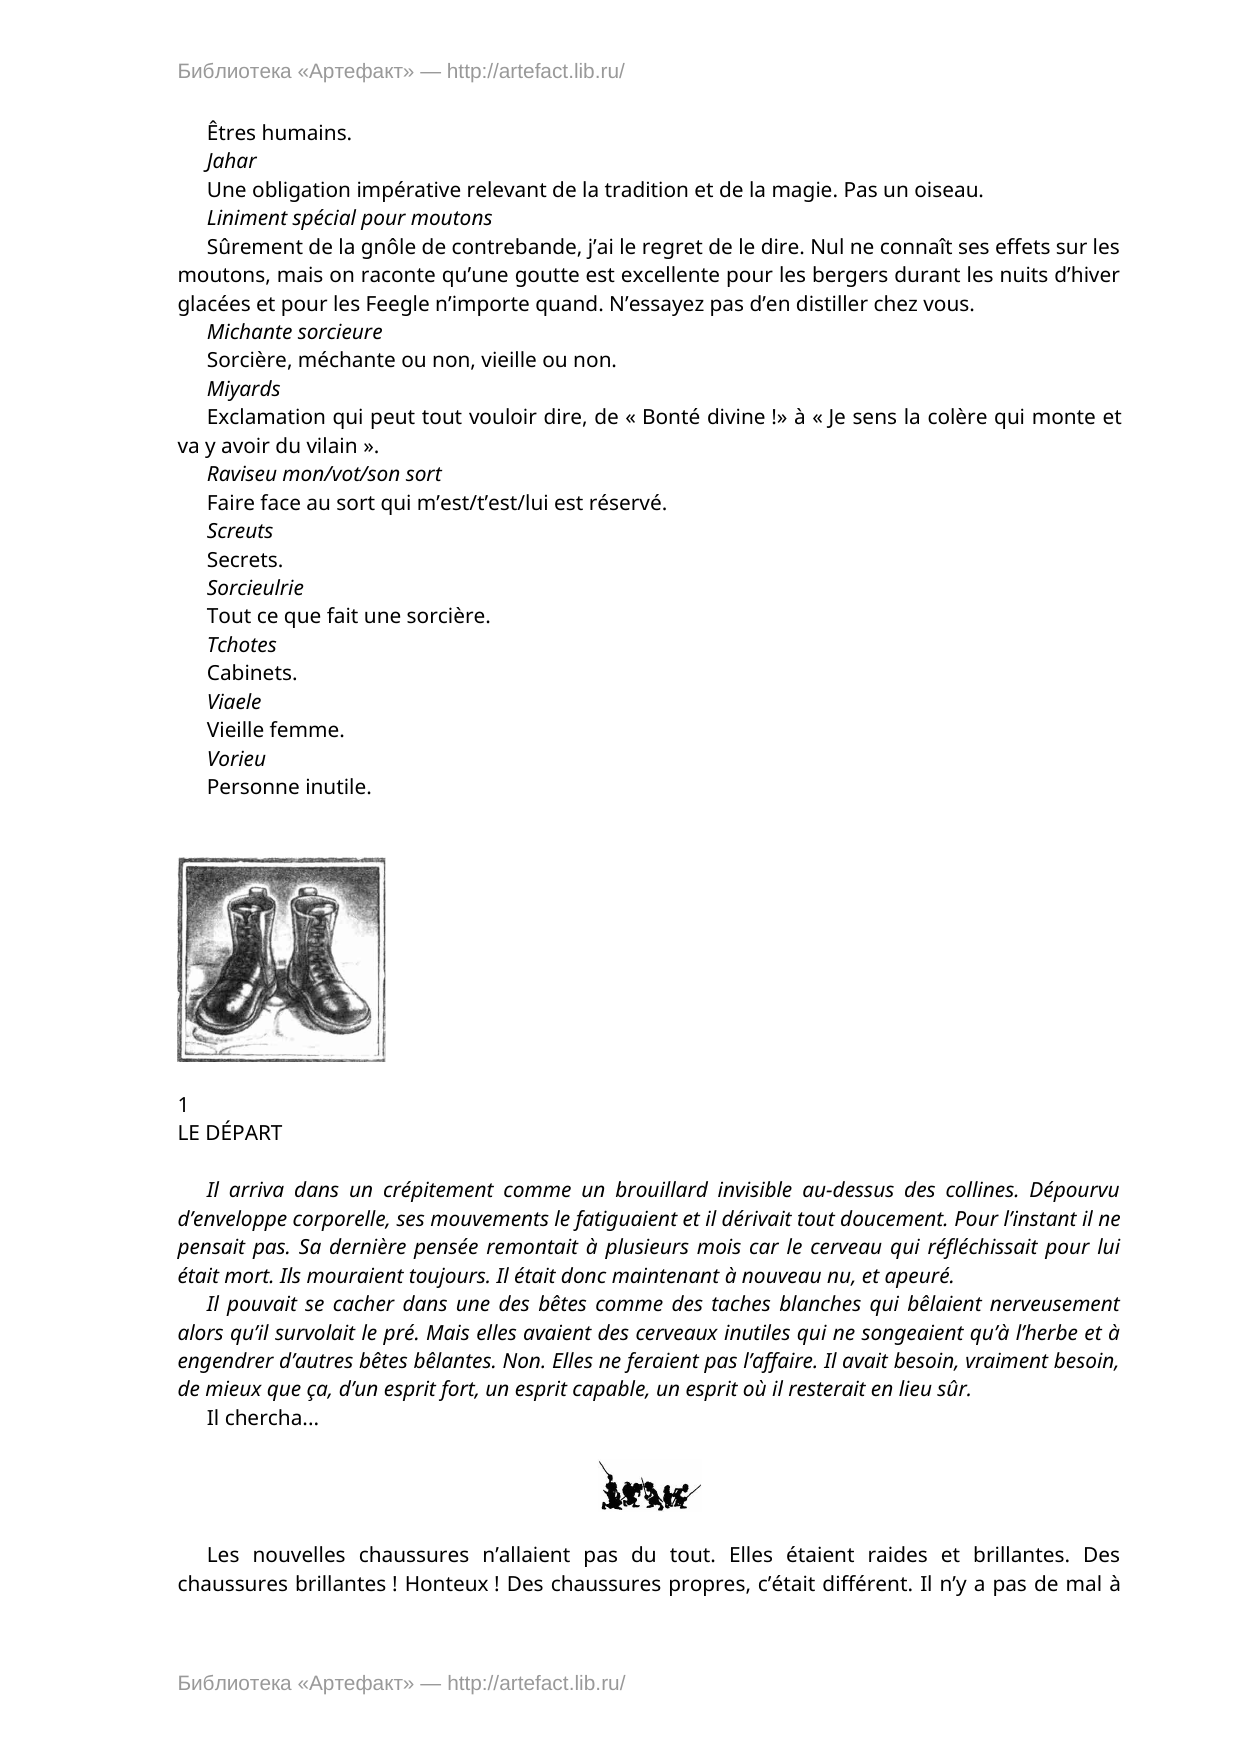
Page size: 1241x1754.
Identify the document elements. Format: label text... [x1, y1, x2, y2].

text Viaele [177, 687, 1122, 715]
text 1 [177, 1090, 1122, 1118]
text LE DÉPART [177, 1118, 1122, 1147]
text Faire face au sort qui m’est/t’est/lui est réservé. [177, 488, 1122, 516]
text Tchotes [177, 630, 1122, 658]
text Il arriva dans un crépitement comme un brouillard invisible au-dessus des collines. Dépourvu d’enveloppe corporelle, ses mouvements le fatiguaient et il dérivait tout doucement. Pour l’instant il ne pensait pas. Sa dernière pensée remontait à plusieurs mois car le cerveau qui réfléchissait pour lui était mort. Ils mouraient toujours. Il était donc maintenant à nouveau nu, et apeuré. [177, 1175, 1122, 1289]
text Screuts [177, 516, 1122, 545]
text Sûrement de la gnôle de contrebande, j’ai le regret de le dire. Nul ne connaît ses effets sur les moutons, mais on raconte qu’une goutte est excellente pour les bergers durant les nuits d’hiver glacées et pour les Feegle n’importe quand. N’essayez pas d’en distiller chez vous. [177, 232, 1122, 317]
text Secrets. [177, 545, 1122, 573]
text Une obligation impérative relevant de la tradition et de la magie. Pas un oiseau. [177, 175, 1122, 203]
picture [177, 857, 386, 1062]
text Exclamation qui peut tout vouloir dire, de « Bonté divine !» à « Je sens la colère qui monte et va y avoir du vilain ». [177, 402, 1122, 459]
text Vieille femme. [177, 715, 1122, 744]
text Il chercha... [177, 1403, 1122, 1431]
text Raviseu mon/vot/son sort [177, 459, 1122, 488]
text Jahar [177, 147, 1122, 175]
text Sorcière, méchante ou non, vieille ou non. [177, 346, 1122, 374]
text Sorcieulrie [177, 573, 1122, 602]
text Personne inutile. [177, 772, 1122, 801]
text Miyards [177, 374, 1122, 402]
text Tout ce que fait une sorcière. [177, 602, 1122, 630]
text Michante sorcieure [177, 317, 1122, 346]
text Vorieu [177, 744, 1122, 772]
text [177, 1540, 1122, 1597]
picture [597, 1459, 702, 1512]
text Cabinets. [177, 658, 1122, 687]
text Liniment spécial pour moutons [177, 203, 1122, 232]
text Êtres humains. [177, 118, 1122, 147]
text Il pouvait se cacher dans une des bêtes comme des taches blanches qui bêlaient nerveusement alors qu’il survolait le pré. Mais elles avaient des cerveaux inutiles qui ne songeaient qu’à l’herbe et à engendrer d’autres bêtes bêlantes. Non. Elles ne feraient pas l’affaire. Il avait besoin, vraiment besoin, de mieux que ça, d’un esprit fort, un esprit capable, un esprit où il resterait en lieu sûr. [177, 1289, 1122, 1403]
